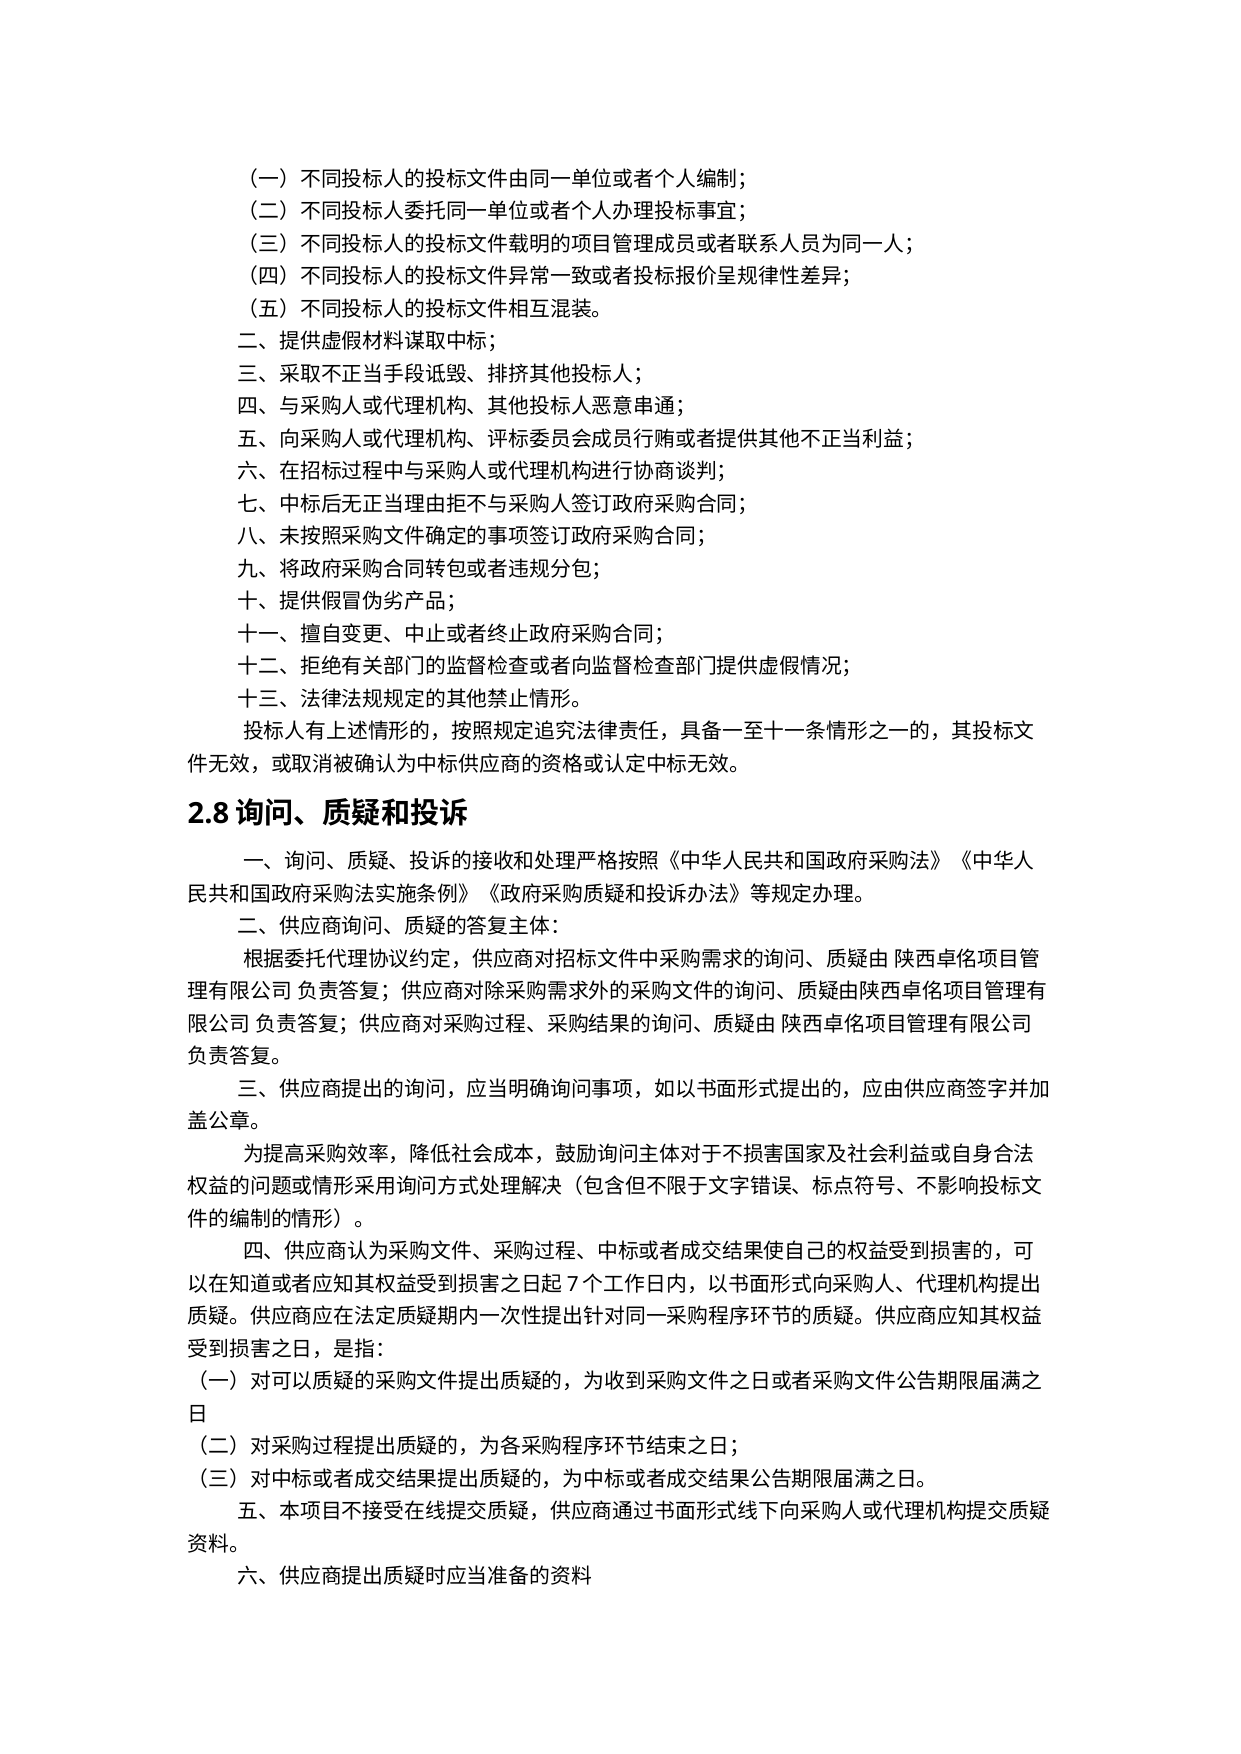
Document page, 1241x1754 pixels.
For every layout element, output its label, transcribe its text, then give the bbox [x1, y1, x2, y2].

text （五）不同投标人的投标文件相互混装。 [187, 292, 1053, 324]
text 三、供应商提出的询问，应当明确询问事项，如以书面形式提出的，应由供应商签字并加盖公章。 [187, 1072, 1053, 1137]
text 2.8询问、质疑和投诉 [187, 779, 1053, 844]
text 四、供应商认为采购文件、采购过程、中标或者成交结果使自己的权益受到损害的，可以在知道或者应知其权益受到损害之日起7个工作日内，以书面形式向采购人、代理机构提出质疑。供应商应在法定质疑期内一次性提出针对同一采购程序环节的质疑。供应商应知其权益受到损害之日，是指： [187, 1234, 1053, 1364]
text 投标人有上述情形的，按照规定追究法律责任，具备一至十一条情形之一的，其投标文件无效，或取消被确认为中标供应商的资格或认定中标无效。 [187, 714, 1053, 779]
text （三）对中标或者成交结果提出质疑的，为中标或者成交结果公告期限届满之日。 [187, 1462, 1053, 1494]
text （二）不同投标人委托同一单位或者个人办理投标事宜； [187, 194, 1053, 227]
text 为提高采购效率，降低社会成本，鼓励询问主体对于不损害国家及社会利益或自身合法权益的问题或情形采用询问方式处理解决（包含但不限于文字错误、标点符号、不影响投标文件的编制的情形）。 [187, 1137, 1053, 1234]
text （三）不同投标人的投标文件载明的项目管理成员或者联系人员为同一人； [187, 227, 1053, 259]
text 九、将政府采购合同转包或者违规分包； [187, 552, 1053, 584]
text 根据委托代理协议约定，供应商对招标文件中采购需求的询问、质疑由 陕西卓佲项目管理有限公司 负责答复；供应商对除采购需求外的采购文件的询问、质疑由陕西卓佲项目管理有限公司 负责答复；供应商对采购过程、采购结果的询问、质疑由 陕西卓佲项目管理有限公司 负责答复。 [187, 942, 1053, 1072]
text （一）不同投标人的投标文件由同一单位或者个人编制； [187, 162, 1053, 194]
text 二、供应商询问、质疑的答复主体： [187, 909, 1053, 942]
text 十、提供假冒伪劣产品； [187, 584, 1053, 617]
text 十一、擅自变更、中止或者终止政府采购合同； [187, 617, 1053, 649]
text （二）对采购过程提出质疑的，为各采购程序环节结束之日； [187, 1429, 1053, 1462]
text 一、询问、质疑、投诉的接收和处理严格按照《中华人民共和国政府采购法》《中华人民共和国政府采购法实施条例》《政府采购质疑和投诉办法》等规定办理。 [187, 844, 1053, 909]
text 二、提供虚假材料谋取中标； [187, 324, 1053, 357]
text 六、供应商提出质疑时应当准备的资料 [187, 1559, 1053, 1592]
text 四、与采购人或代理机构、其他投标人恶意串通； [187, 389, 1053, 422]
text 五、向采购人或代理机构、评标委员会成员行贿或者提供其他不正当利益； [187, 422, 1053, 454]
text （四）不同投标人的投标文件异常一致或者投标报价呈规律性差异； [187, 259, 1053, 292]
text 十三、法律法规规定的其他禁止情形。 [187, 682, 1053, 714]
text （一）对可以质疑的采购文件提出质疑的，为收到采购文件之日或者采购文件公告期限届满之日 [187, 1364, 1053, 1429]
text 八、未按照采购文件确定的事项签订政府采购合同； [187, 519, 1053, 552]
text 三、采取不正当手段诋毁、排挤其他投标人； [187, 357, 1053, 389]
text 五、本项目不接受在线提交质疑，供应商通过书面形式线下向采购人或代理机构提交质疑资料。 [187, 1494, 1053, 1559]
text 六、在招标过程中与采购人或代理机构进行协商谈判； [187, 454, 1053, 487]
text 十二、拒绝有关部门的监督检查或者向监督检查部门提供虚假情况； [187, 649, 1053, 682]
text 七、中标后无正当理由拒不与采购人签订政府采购合同； [187, 487, 1053, 519]
